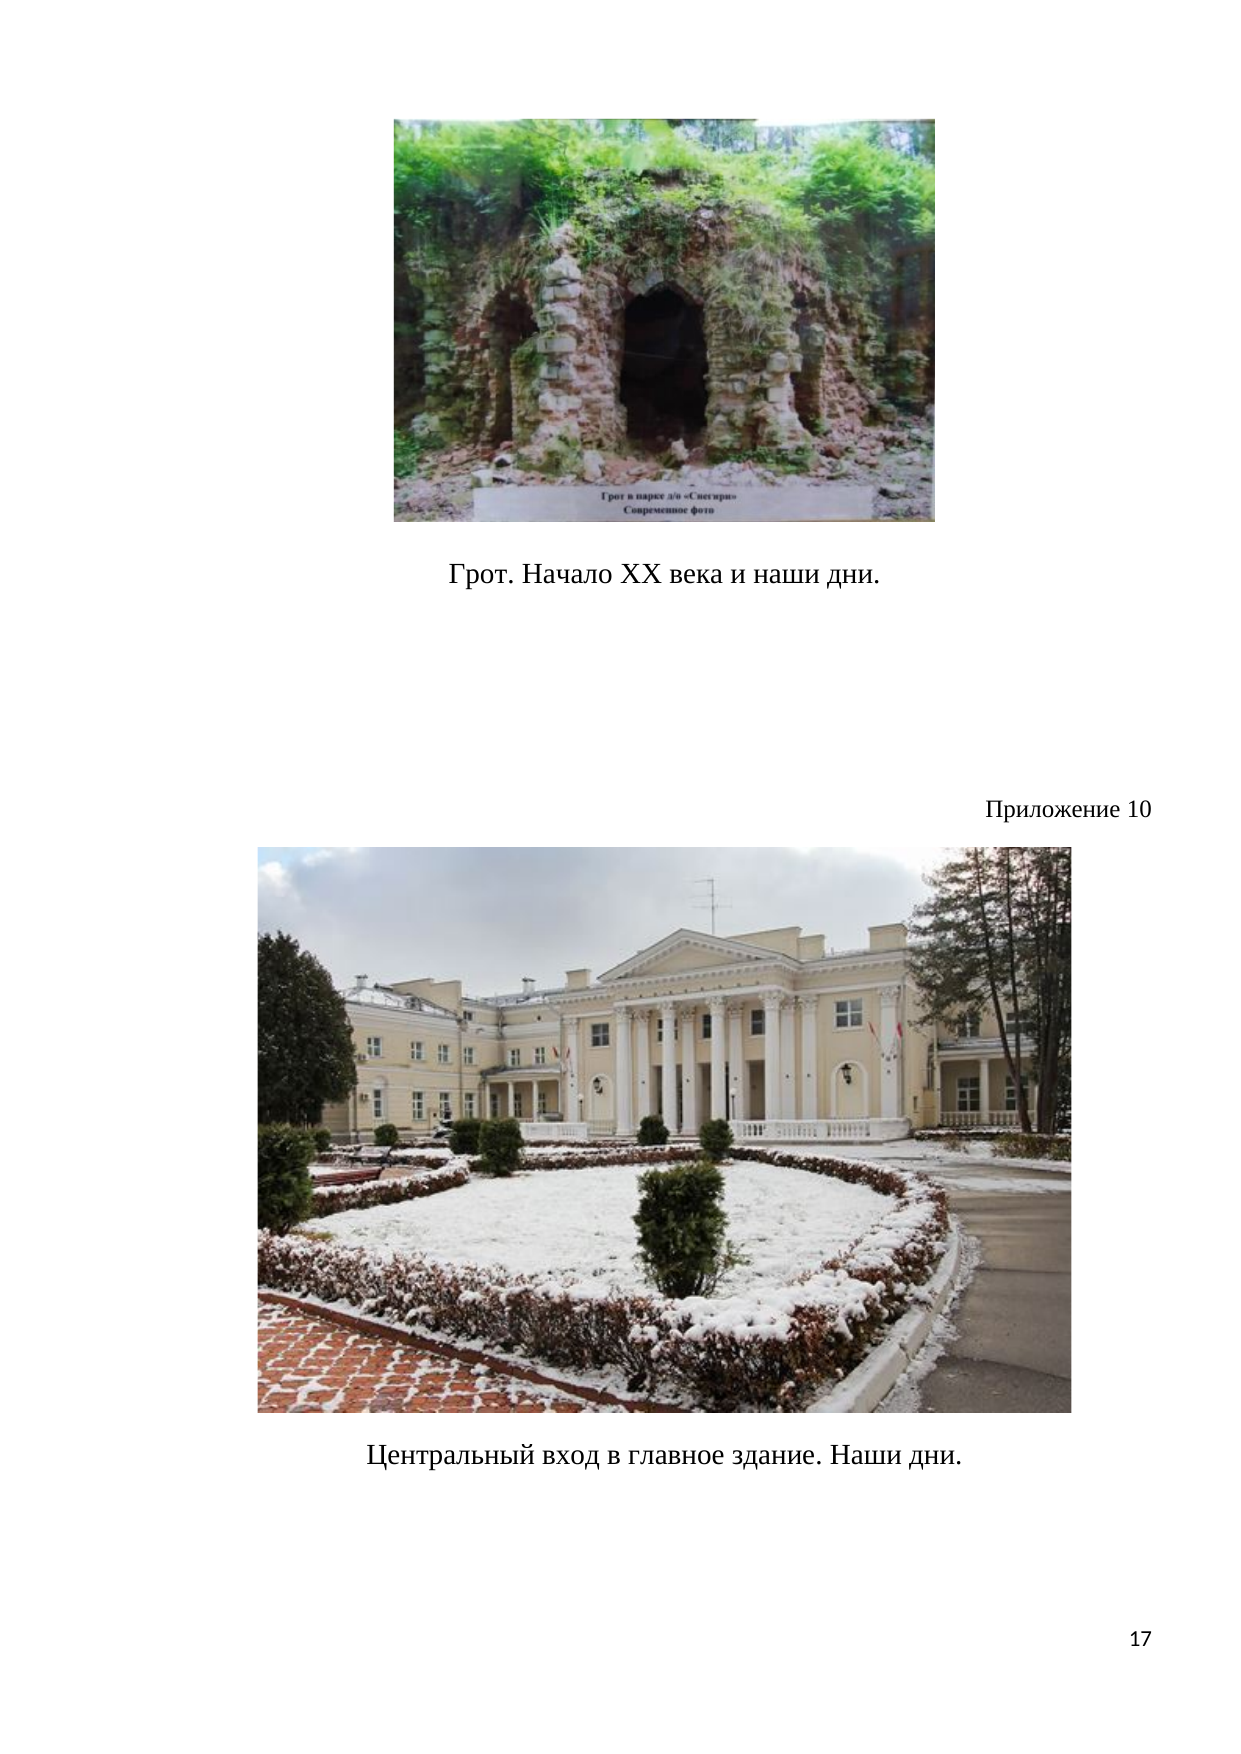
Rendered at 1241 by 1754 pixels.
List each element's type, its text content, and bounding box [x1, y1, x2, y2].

text Центральный вход в главное здание. Наши дни. [177, 1437, 1152, 1471]
text Приложение 10 [177, 794, 1152, 823]
picture [257, 847, 1072, 1413]
picture [394, 119, 935, 522]
text Грот. Начало XX века и наши дни. [177, 556, 1152, 590]
